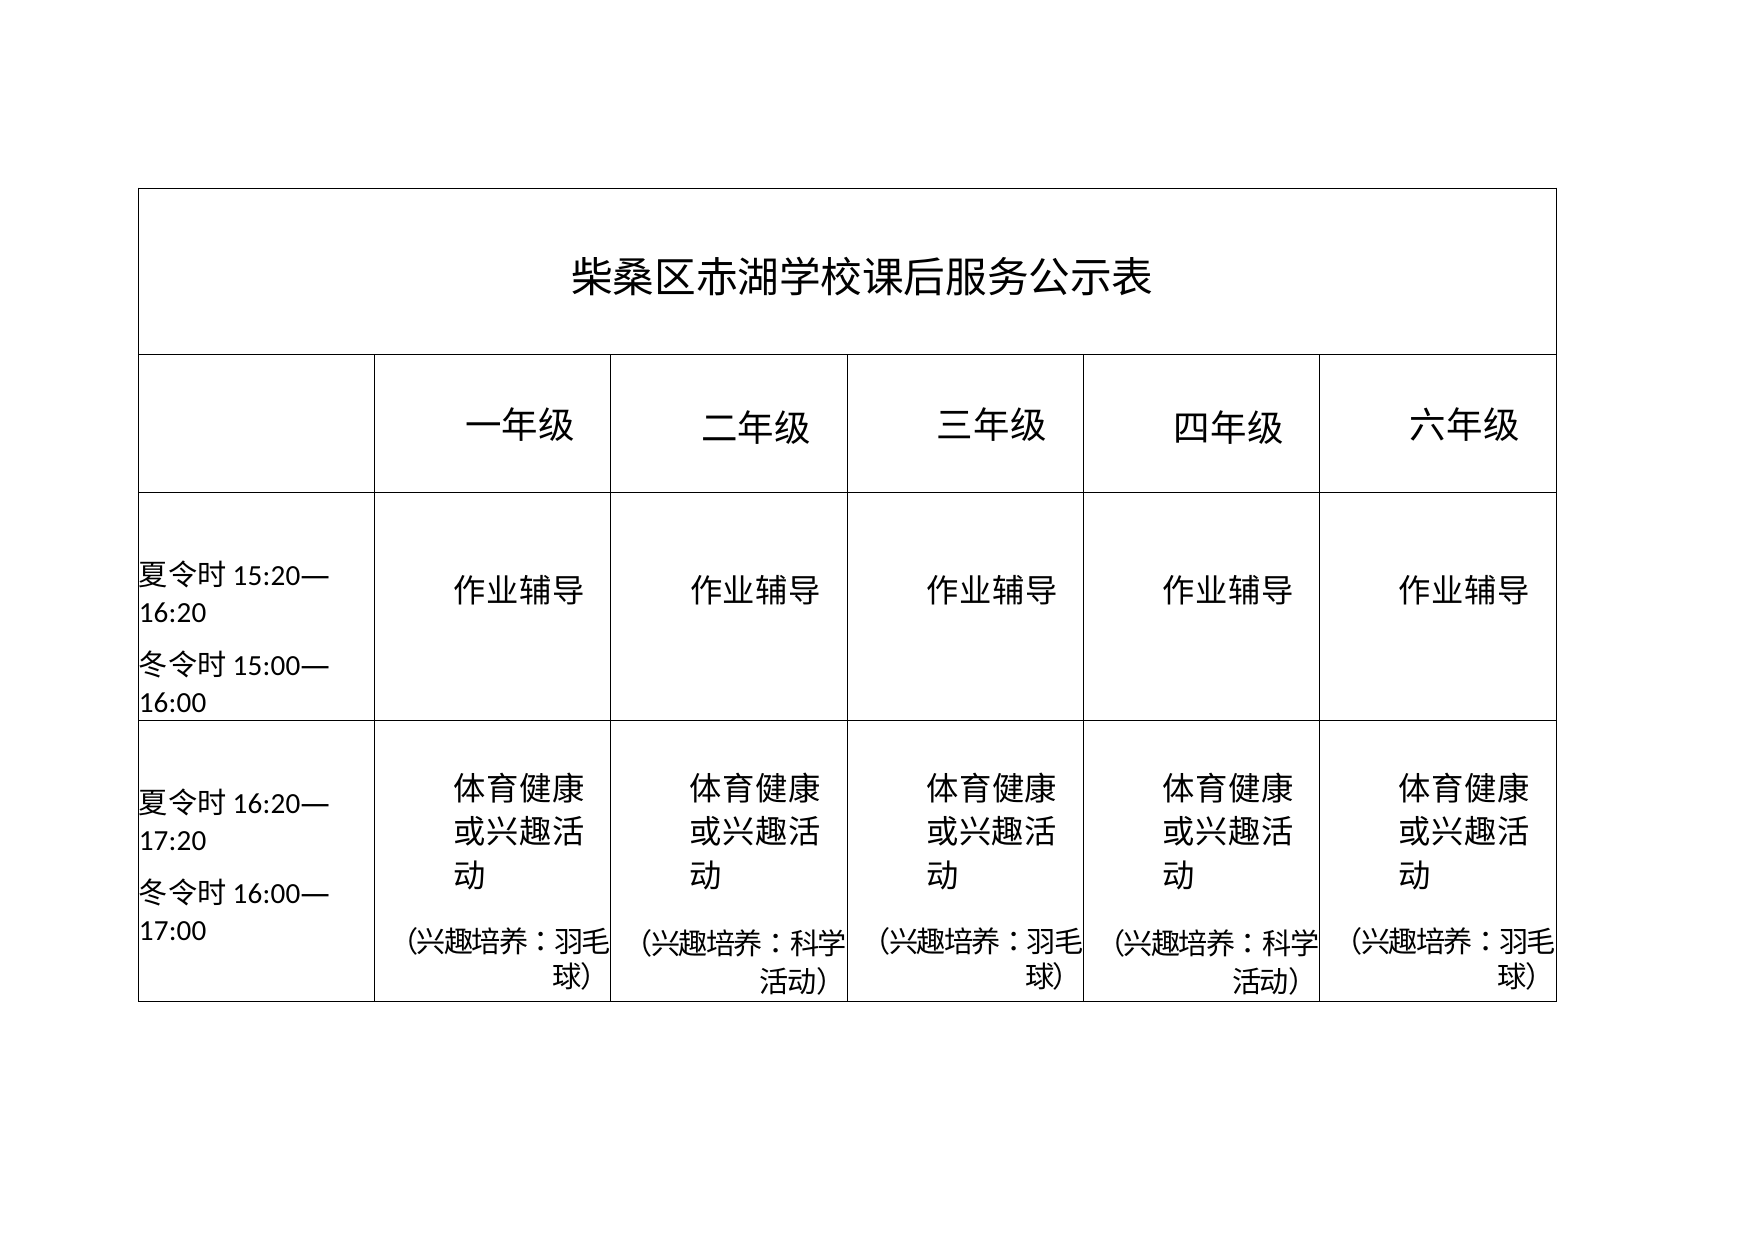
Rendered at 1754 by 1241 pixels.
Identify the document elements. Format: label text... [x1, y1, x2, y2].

table_cell 作业辅导 [1084, 493, 1319, 720]
table_cell 作业辅导 [848, 493, 1083, 720]
table_cell 作业辅导 [611, 493, 847, 720]
table_cell 四年级 [1084, 355, 1319, 492]
table_cell [139, 355, 374, 492]
table_cell 体育健康或兴趣活动 （兴趣培养：科学活动） [1084, 721, 1319, 1001]
table_header 柴桑区赤湖学校课后服务公示表 [139, 189, 1556, 354]
table_cell 夏令时15:20—16:20 冬令时15:00—16:00 [139, 493, 374, 720]
table_cell 作业辅导 [1320, 493, 1556, 720]
table_cell 夏令时16:20—17:20 冬令时16:00—17:00 [139, 721, 374, 1001]
table_cell 二年级 [611, 355, 847, 492]
table_cell 体育健康或兴趣活动 （兴趣培养：羽毛球） [375, 721, 610, 1001]
table_cell 三年级 [848, 355, 1083, 492]
table_cell 体育健康或兴趣活动 （兴趣培养：科学活动） [611, 721, 847, 1001]
table_cell 体育健康或兴趣活动 （兴趣培养：羽毛球） [1320, 721, 1556, 1001]
table_cell 体育健康或兴趣活动 （兴趣培养：羽毛球） [848, 721, 1083, 1001]
table_cell 一年级 [375, 355, 610, 492]
table_cell 六年级 [1320, 355, 1556, 492]
table_cell 作业辅导 [375, 493, 610, 720]
